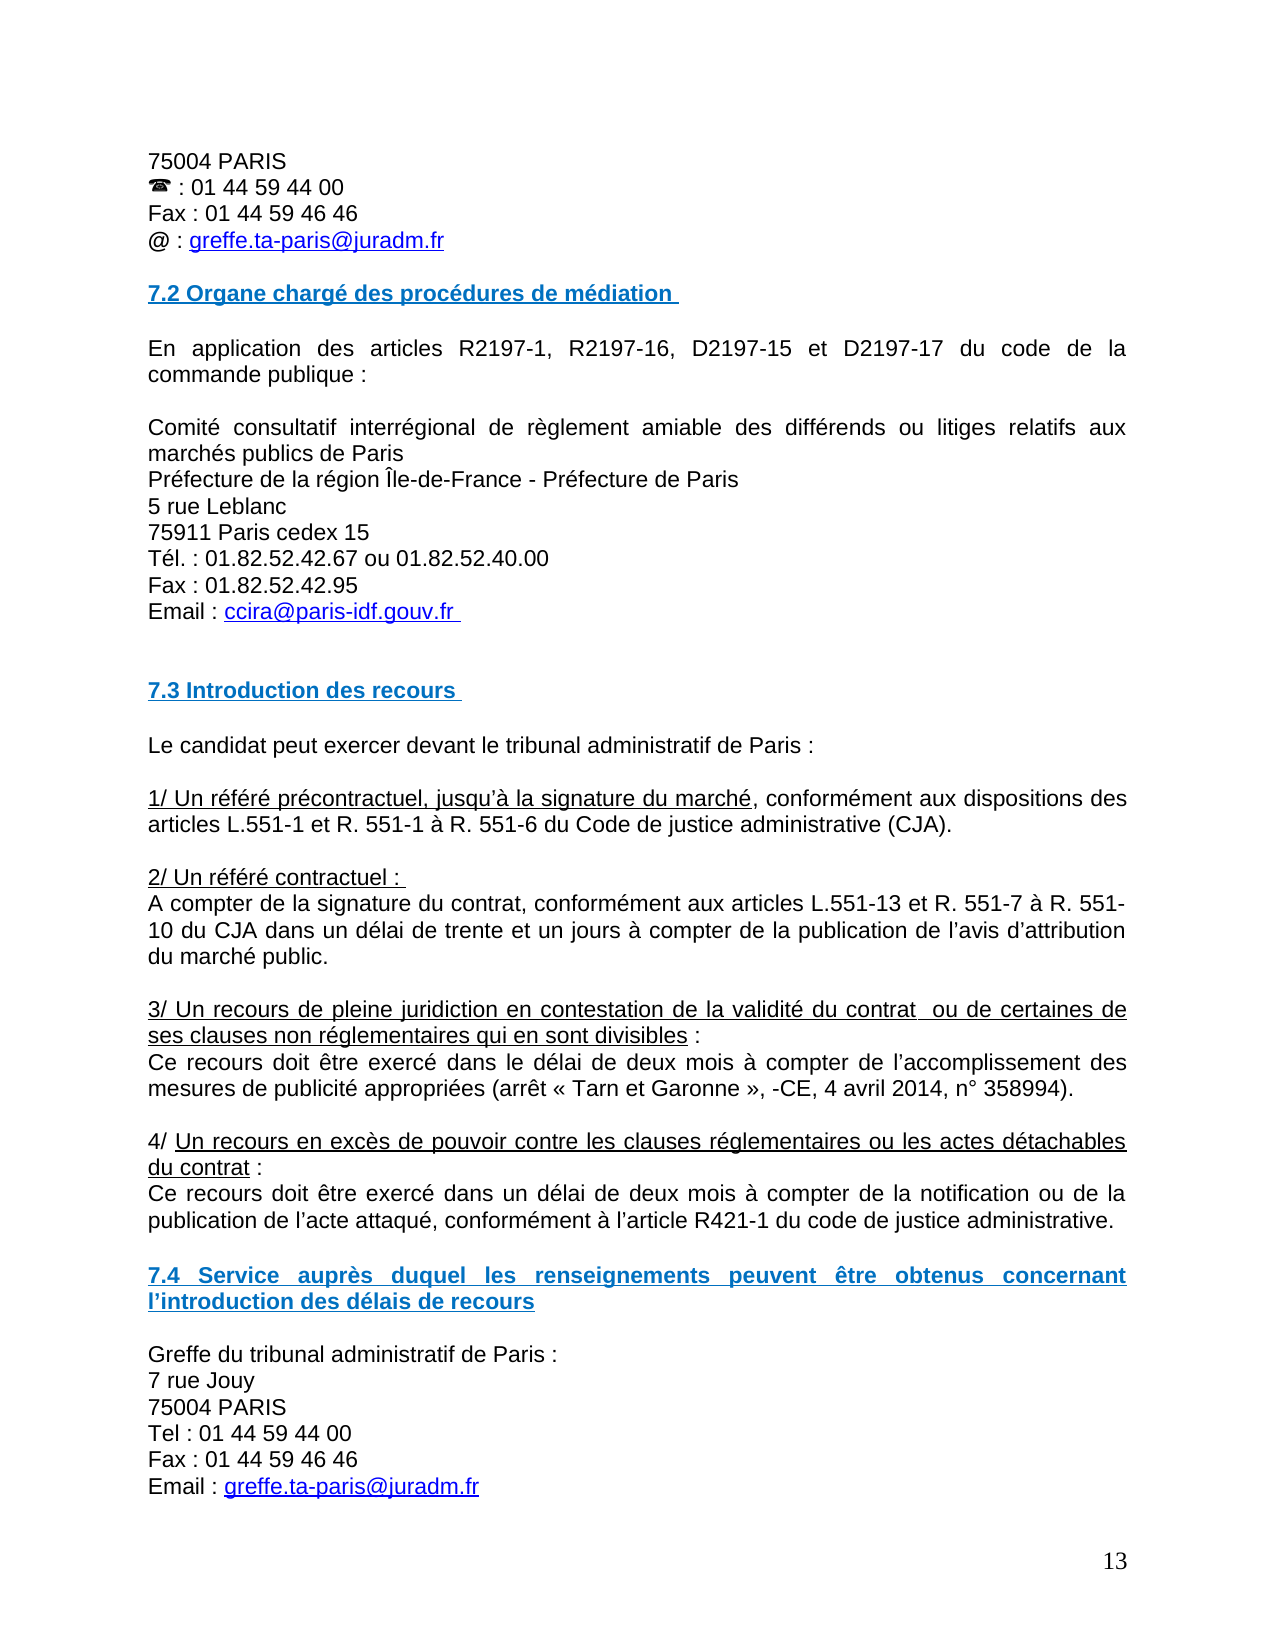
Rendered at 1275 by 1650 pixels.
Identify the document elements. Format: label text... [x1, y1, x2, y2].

subtitle 7.4 Service auprès duquel les renseignements peuvent être obtenus concernant l’introduction des délais de recours [148, 1262, 1127, 1285]
text 7.3 Introduction des recours [148, 677, 1127, 703]
text Le candidat peut exercer devant le tribunal administratif de Paris : [148, 732, 1127, 759]
text 5 rue Leblanc [148, 493, 1127, 519]
text Comité consultatif interrégional de règlement amiable des différends ou litiges relatifs aux marchés publics de Paris [148, 414, 1127, 466]
text 2/ Un référé contractuel : [148, 864, 1127, 890]
text 7 rue Jouy [148, 1367, 1127, 1393]
subtitle 7.4 Service auprès duquel les renseignements peuvent être obtenus concernant l’introduction des délais de recours [148, 1286, 1127, 1314]
text Fax : 01 44 59 46 46 [148, 1446, 1127, 1473]
text Greffe du tribunal administratif de Paris : [148, 1341, 1127, 1367]
text 75911 Paris cedex 15 [148, 519, 1127, 545]
text 75004 PARIS [148, 148, 1127, 174]
text 3/ Un recours de pleine juridiction en contestation de la validité du contrat ou de certaines de ses clauses non réglementaires qui en sont divisibles : [148, 996, 1127, 1019]
text Email : greffe.ta-paris@juradm.fr [148, 1473, 1127, 1499]
text Ce recours doit être exercé dans le délai de deux mois à compter de l’accomplissement des mesures de publicité appropriées (arrêt « Tarn et Garonne », -CE, 4 avril 2014, n° 358994). [148, 1048, 1127, 1101]
text Tel : 01 44 59 44 00 [148, 1420, 1127, 1446]
text A compter de la signature du contrat, conformément aux articles L.551-13 et R. 551-7 à R. 551-10 du CJA dans un délai de trente et un jours à compter de la publication de l’avis d’attribution du marché public. [148, 890, 1127, 969]
text @ : greffe.ta-paris@juradm.fr [148, 227, 1127, 253]
text 1/ Un référé précontractuel, jusqu’à la signature du marché, conformément aux dispositions des articles L.551-1 et R. 551-1 à R. 551-6 du Code de justice administrative (CJA). [148, 785, 1127, 838]
text Préfecture de la région Île-de-France - Préfecture de Paris [148, 466, 1127, 493]
text 7.2 Organe chargé des procédures de médiation [148, 279, 1127, 306]
text 4/ Un recours en excès de pouvoir contre les clauses réglementaires ou les actes détachables du contrat : [148, 1128, 1127, 1180]
text Fax : 01 44 59 46 46 [148, 200, 1127, 227]
text : 01 44 59 44 00 [148, 174, 1127, 200]
text Fax : 01.82.52.42.95 [148, 572, 1127, 598]
text Email : ccira@paris-idf.gouv.fr [148, 598, 1127, 624]
text 3/ Un recours de pleine juridiction en contestation de la validité du contrat ou de certaines de ses clauses non réglementaires qui en sont divisibles : [148, 1020, 1127, 1048]
text Ce recours doit être exercé dans un délai de deux mois à compter de la notification ou de la publication de l’acte attaqué, conformément à l’article R421-1 du code de justice administrative. [148, 1180, 1127, 1233]
text Tél. : 01.82.52.42.67 ou 01.82.52.40.00 [148, 545, 1127, 572]
text 75004 PARIS [148, 1393, 1127, 1420]
text En application des articles R2197-1, R2197-16, D2197-15 et D2197-17 du code de la commande publique : [148, 334, 1127, 387]
